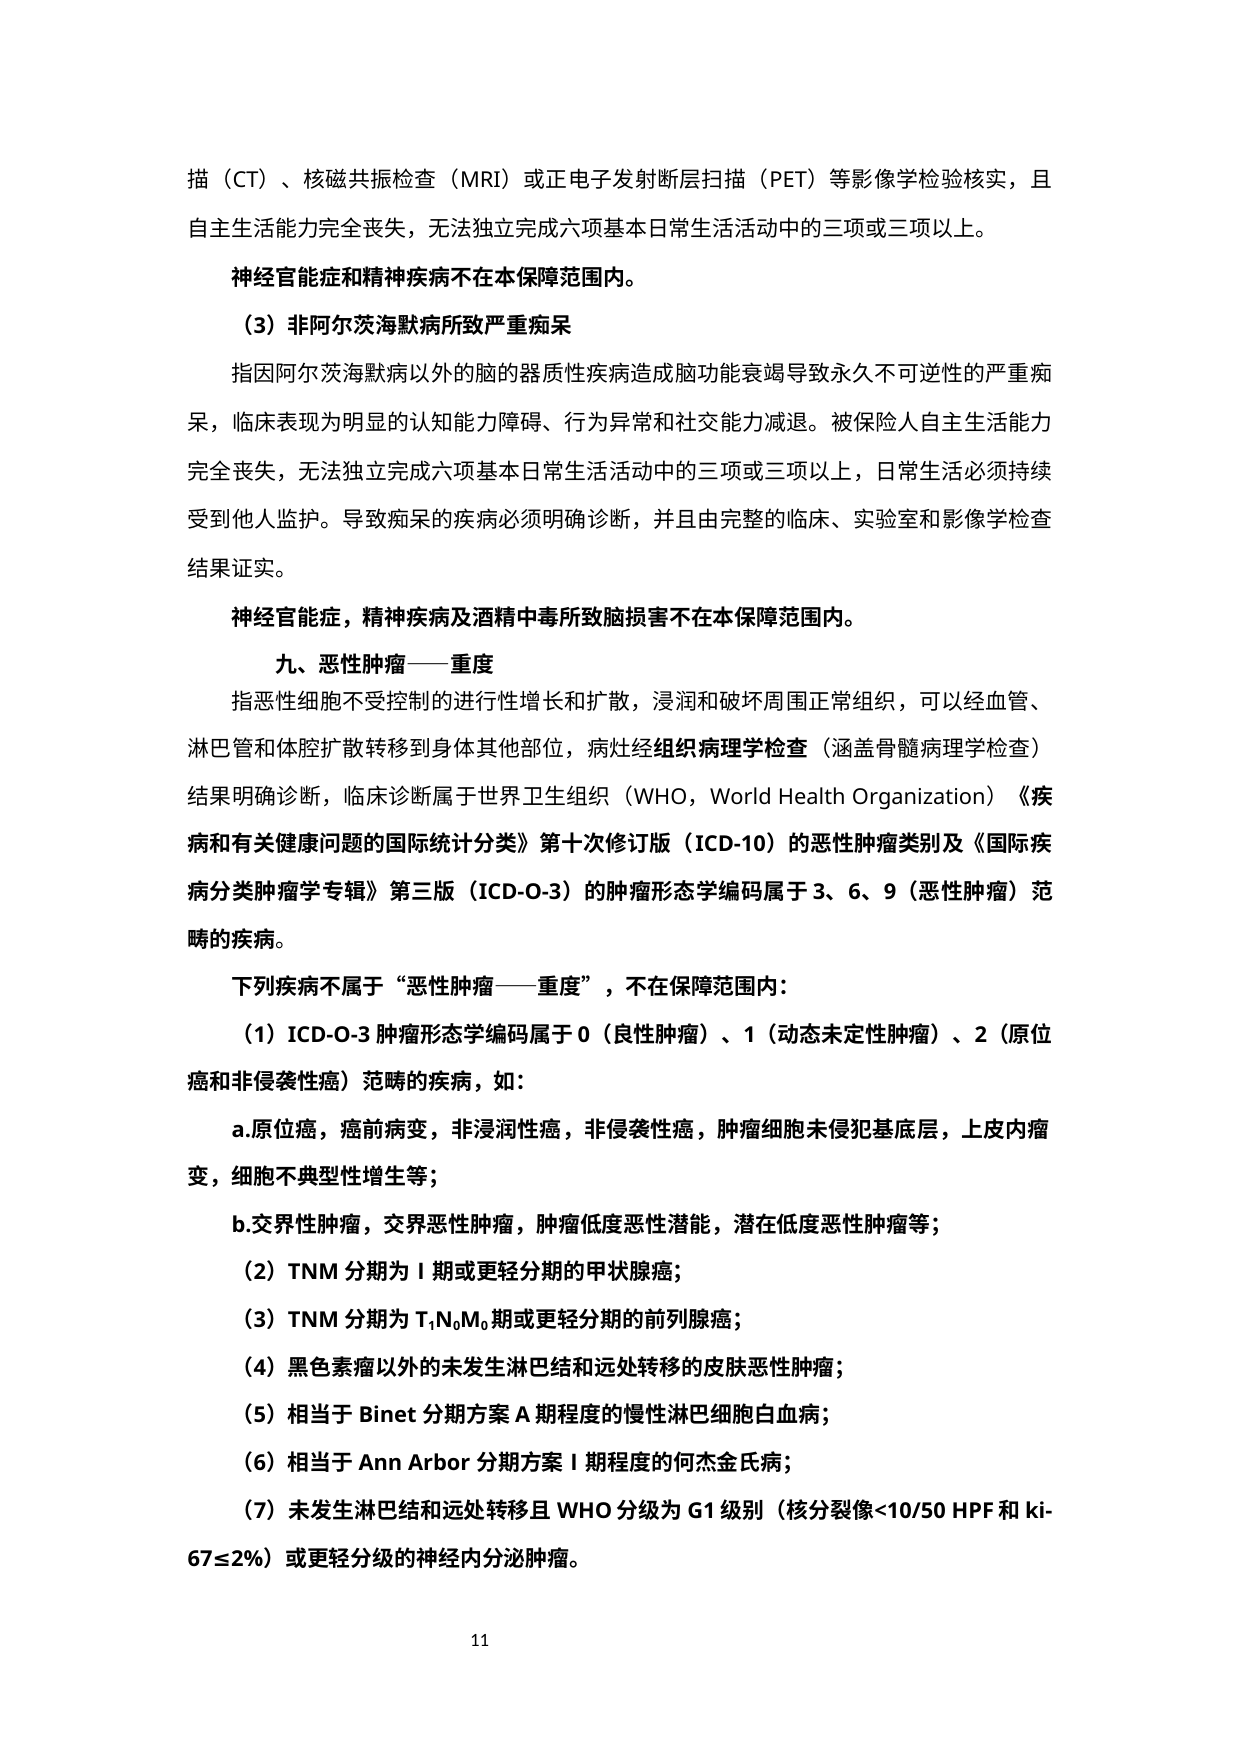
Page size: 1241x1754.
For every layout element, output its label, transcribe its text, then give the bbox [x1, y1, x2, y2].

text 指因阿尔茨海默病以外的脑的器质性疾病造成脑功能衰竭导致永久不可逆性的严重痴呆，临床表现为明显的认知能力障碍、行为异常和社交能力减退。被保险人自主生活能力完全丧失，无法独立完成六项基本日常生活活动中的三项或三项以上，日常生活必须持续受到他人监护。导致痴呆的疾病必须明确诊断，并且由完整的临床、实验室和影像学检查结果证实。 [187, 356, 1053, 583]
text （4）黑色素瘤以外的未发生淋巴结和远处转移的皮肤恶性肿瘤； [187, 1349, 1053, 1381]
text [187, 162, 1053, 243]
text 神经官能症，精神疾病及酒精中毒所致脑损害不在本保障范围内。 [187, 599, 1053, 632]
text 指恶性细胞不受控制的进行性增长和扩散，浸润和破坏周围正常组织，可以经血管、淋巴管和体腔扩散转移到身体其他部位，病灶经组织病理学检查（涵盖骨髓病理学检查）结果明确诊断，临床诊断属于世界卫生组织（WHO，World Health Organization）《疾病和有关健康问题的国际统计分类》第十次修订版（ICD-10）的恶性肿瘤类别及《国际疾病分类肿瘤学专辑》第三版（ICD-O-3）的肿瘤形态学编码属于3、6、9（恶性肿瘤）范畴的疾病。 [187, 684, 1053, 953]
text （6）相当于 Ann Arbor 分期方案Ⅰ期程度的何杰金氏病； [187, 1445, 1053, 1477]
text 下列疾病不属于“恶性肿瘤——重度”，不在保障范围内： [187, 969, 1053, 1001]
text 神经官能症和精神疾病不在本保障范围内。 [187, 259, 1053, 292]
text （2）TNM 分期为Ⅰ期或更轻分期的甲状腺癌； [187, 1254, 1053, 1286]
text a.原位癌，癌前病变，非浸润性癌，非侵袭性癌，肿瘤细胞未侵犯基底层，上皮内瘤变，细胞不典型性增生等； [187, 1112, 1053, 1191]
text （1）ICD-O-3 肿瘤形态学编码属于0（良性肿瘤）、1（动态未定性肿瘤）、2（原位癌和非侵袭性癌）范畴的疾病，如： [187, 1017, 1053, 1096]
text （3）TNM 分期为 T1N0M0 期或更轻分期的前列腺癌； [187, 1302, 1053, 1334]
text （7）未发生淋巴结和远处转移且WHO分级为G1级别（核分裂像<10/50 HPF和ki-67≤2%）或更轻分级的神经内分泌肿瘤。 [187, 1492, 1053, 1574]
text b.交界性肿瘤，交界恶性肿瘤，肿瘤低度恶性潜能，潜在低度恶性肿瘤等； [187, 1207, 1053, 1238]
text （3）非阿尔茨海默病所致严重痴呆 [187, 307, 1053, 340]
text （5）相当于 Binet 分期方案 A 期程度的慢性淋巴细胞白血病； [187, 1397, 1053, 1429]
list 九、恶性肿瘤——重度 [231, 647, 1053, 679]
